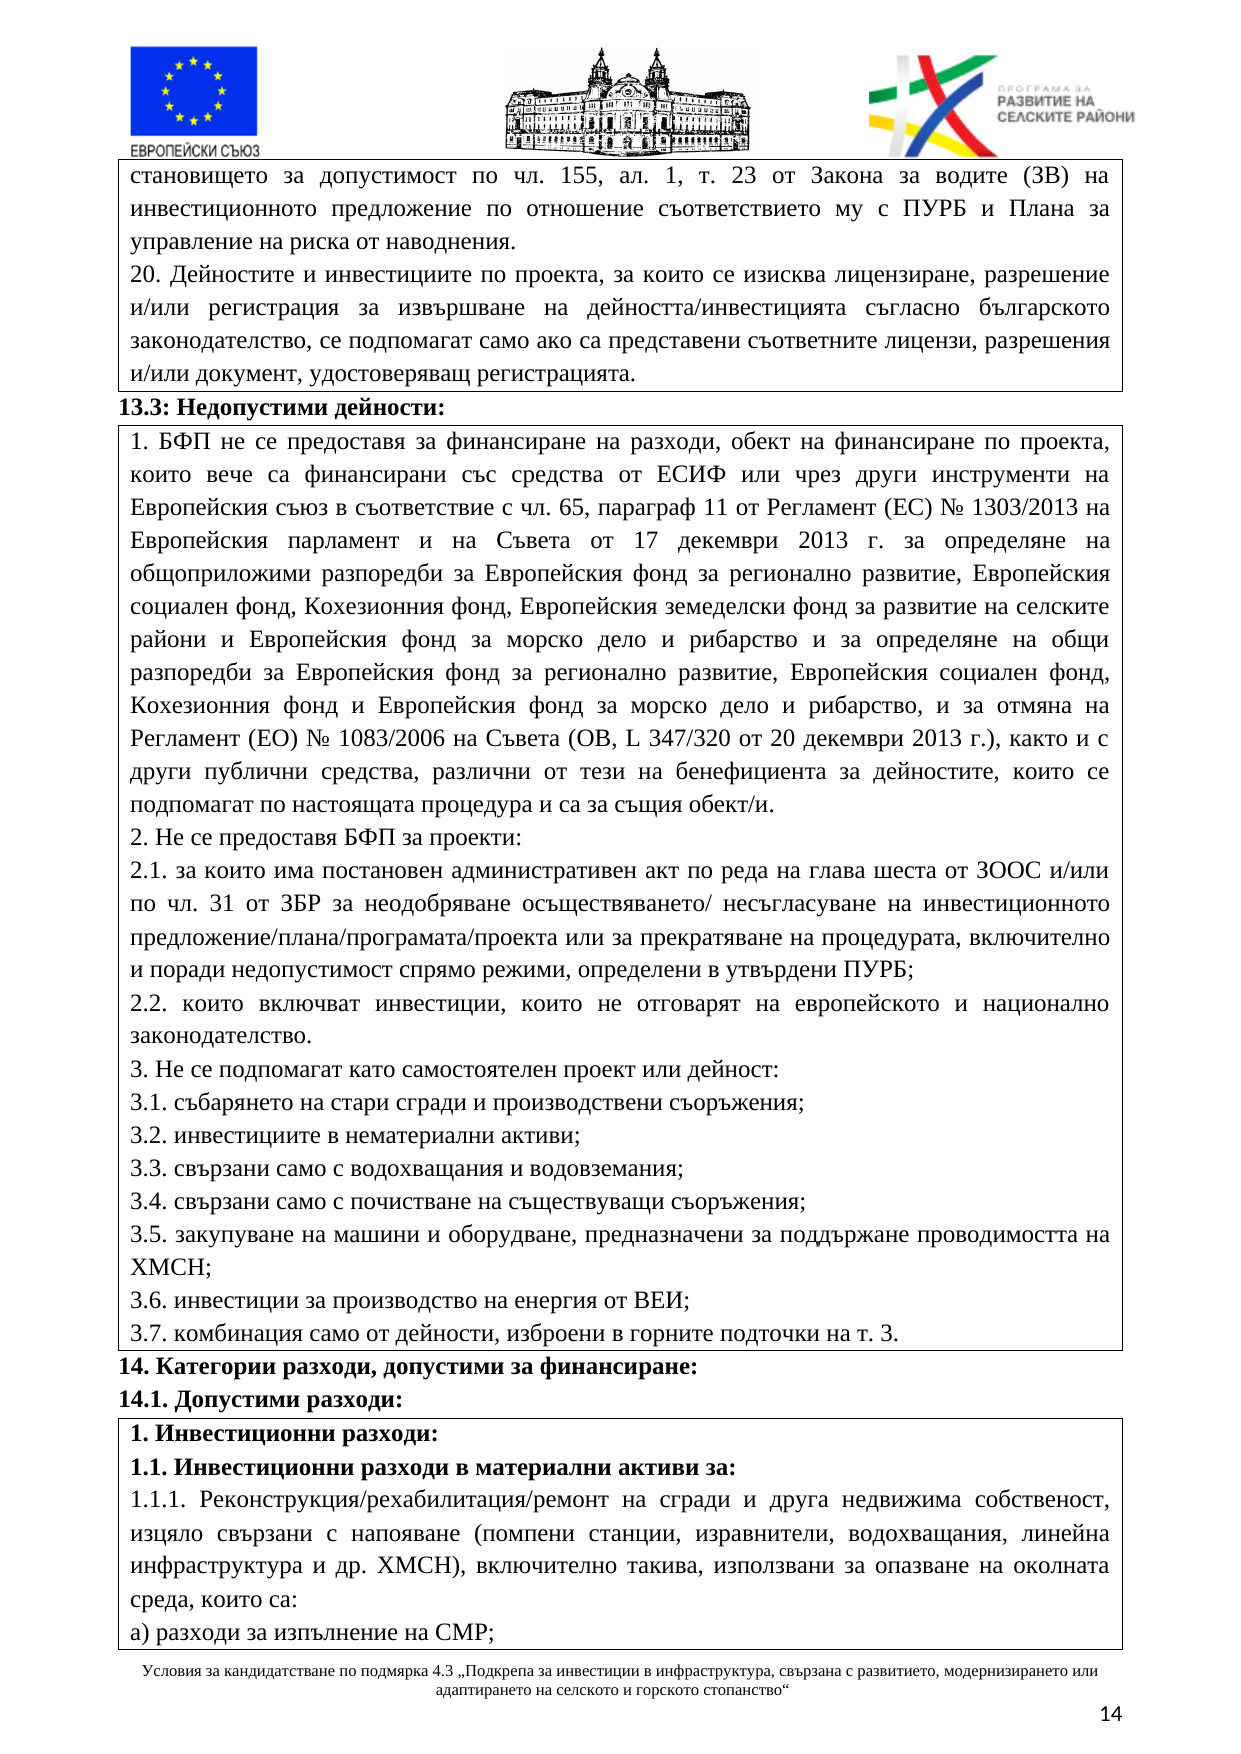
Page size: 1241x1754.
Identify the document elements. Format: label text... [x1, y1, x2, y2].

picture [869, 54, 1140, 160]
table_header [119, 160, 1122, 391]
subtitle 14.1. Допустими разходи: [118, 1384, 1122, 1413]
picture [499, 44, 760, 159]
subtitle 14. Категории разходи, допустими за финансиране: [118, 1351, 1122, 1380]
picture [130, 45, 261, 159]
table_header 1. БФП не се предоставя за финансиране на разходи, обект на финансиране по проекта, които вече са финансирани със средства от ЕСИФ или чрез други инструменти на Европейския съюз в съответствие с чл. 65, параграф 11 от Регламент (ЕС) № 1303/2013 на Европейския парламент и на Съвета от 17 декември 2013 г. за определяне на общоприложими разпоредби за Европейския фонд за регионално развитие, Европейския социален фонд, Кохезионния фонд, Европейския земеделски фонд за развитие на селските райони и Европейския фонд за морско дело и рибарство и за определяне на общи разпоредби за Европейския фонд за регионално развитие, Европейския социален фонд, Кохезионния фонд и Европейския фонд за морско дело и рибарство, и за отмяна на Регламент (ЕО) № 1083/2006 на Съвета (ОВ, L 347/320 от 20 декември 2013 г.), както и с други публични средства, различни от тези на бенефициента за дейностите, които се подпомагат по настоящата процедура и са за същия обект/и. 2. Не се предоставя БФП за проекти: 2.1. за които има постановен административен акт по реда на глава шеста от ЗООС и/или по чл. 31 от ЗБР за неодобряване осъществяването/ несъгласуване на инвестиционното предложение/плана/програмата/проекта или за прекратяване на процедурата, включително и поради недопустимост спрямо режими, определени в утвърдени ПУРБ; 2.2. които включват инвестиции, които не отговарят на европейското и национално законодателство. 3. Не се подпомагат като самостоятелен проект или дейност: 3.1. събарянето на стари сгради и производствени съоръжения; 3.2. инвестициите в нематериални активи; 3.3. свързани само с водохващания и водовземания; 3.4. свързани само с почистване на съществуващи съоръжения; 3.5. закупуване на машини и оборудване, предназначени за поддържане проводимостта на ХМСН; 3.6. инвестиции за производство на енергия от ВЕИ; 3.7. комбинация само от дейности, изброени в горните подточки на т. 3. [119, 426, 1122, 1350]
subtitle 13.3: Недопустими дейности: [118, 392, 1122, 421]
